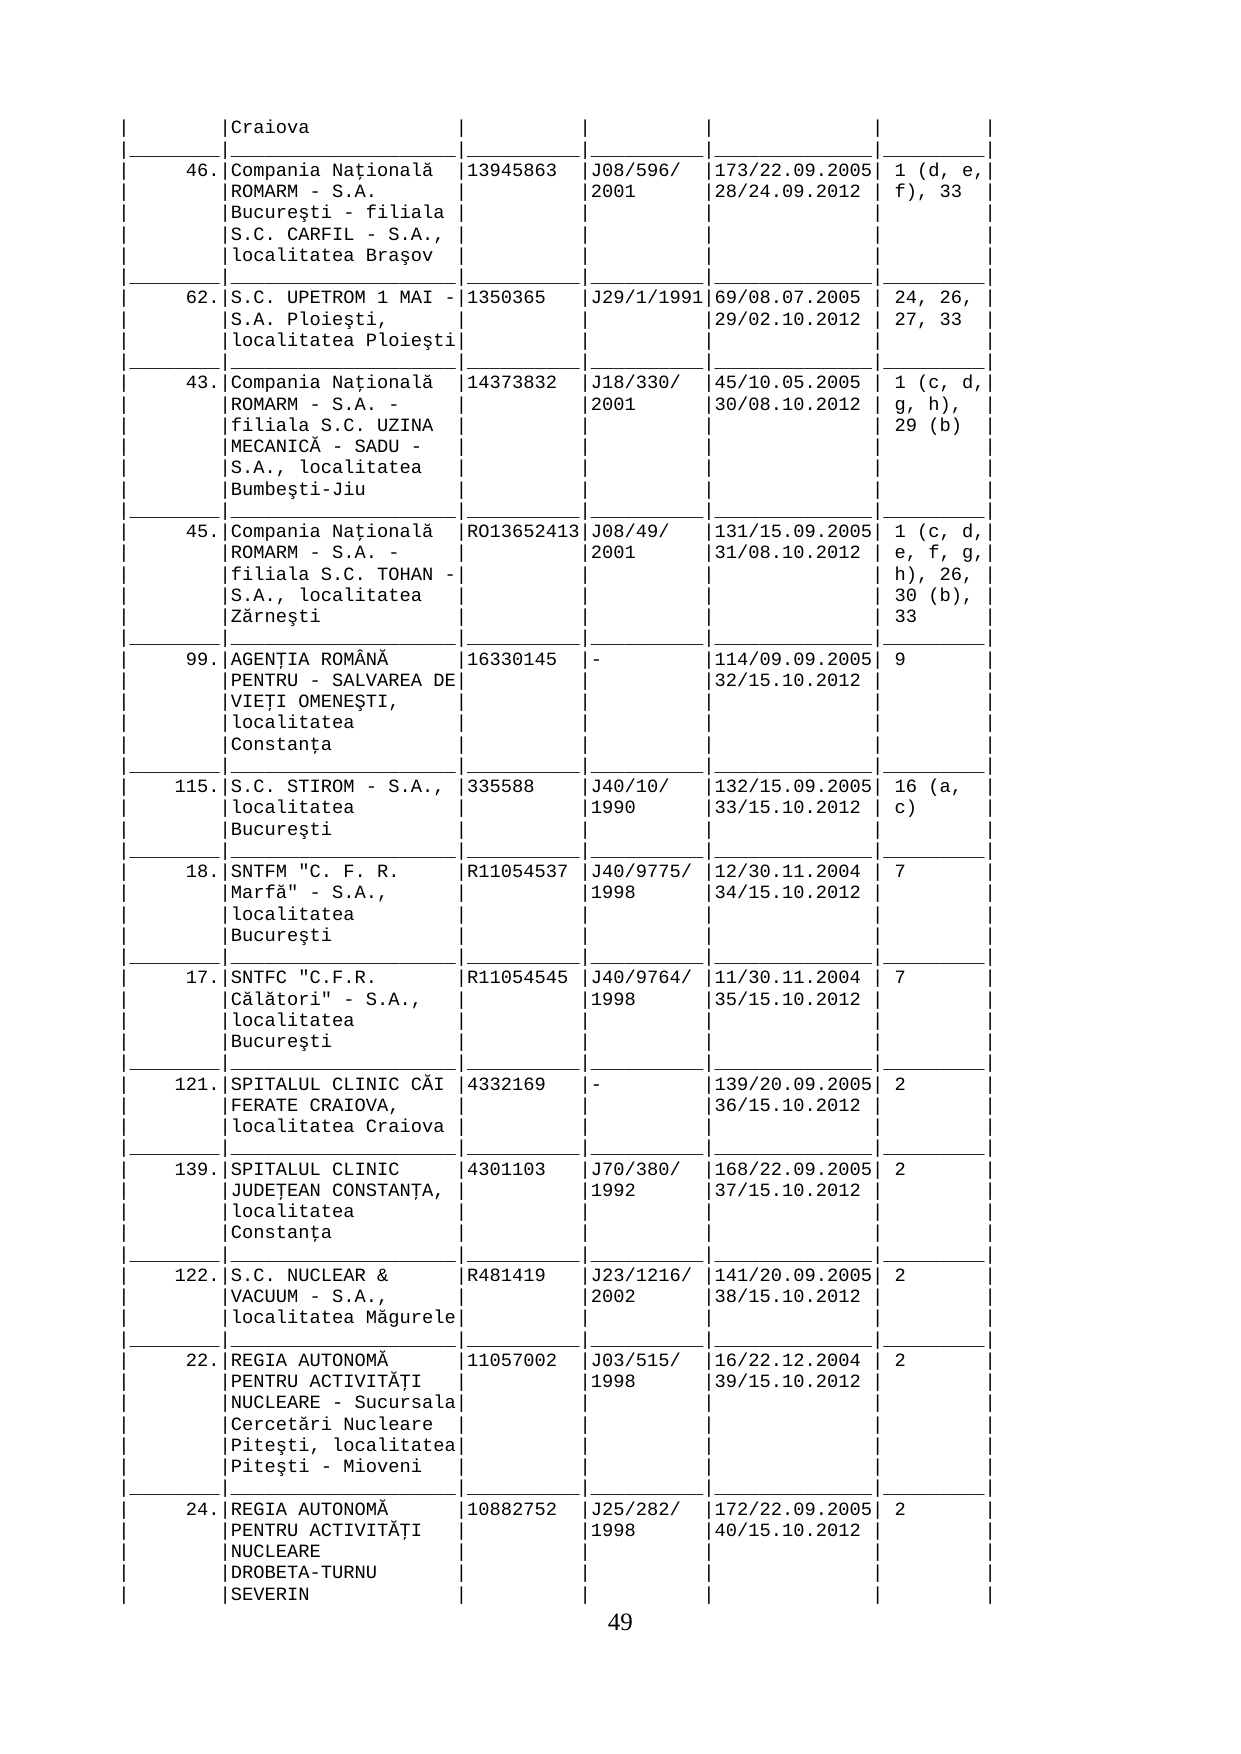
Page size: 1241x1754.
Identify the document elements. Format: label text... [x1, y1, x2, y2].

text | 46.|Compania Naţională |13945863 |J08/596/ |173/22.09.2005| 1 (d, e,| [118, 161, 1122, 182]
text | |NUCLEARE - Sucursala| | | | | [118, 1393, 1122, 1414]
text | |filiala S.C. TOHAN -| | | | h), 26, | [118, 564, 1122, 586]
text | |S.A., localitatea | | | | | [118, 458, 1122, 479]
text | 62.|S.C. UPETROM 1 MAI -|1350365 |J29/1/1991|69/08.07.2005 | 24, 26, | [118, 288, 1122, 309]
text | |NUCLEARE | | | | | [118, 1542, 1122, 1563]
text | |ROMARM - S.A. - | |2001 |31/08.10.2012 | e, f, g,| [118, 543, 1122, 564]
text | |ROMARM - S.A. - | |2001 |30/08.10.2012 | g, h), | [118, 394, 1122, 416]
text | |localitatea Craiova | | | | | [118, 1117, 1122, 1138]
text |________|____________________|__________|__________|______________|_________| [118, 756, 1122, 777]
text | 99.|AGENŢIA ROMÂNĂ |16330145 |- |114/09.09.2005| 9 | [118, 649, 1122, 671]
text | |PENTRU ACTIVITĂŢI | |1998 |39/15.10.2012 | | [118, 1372, 1122, 1393]
text | |S.C. CARFIL - S.A., | | | | | [118, 224, 1122, 246]
text | |Bucureşti | | | | | [118, 1032, 1122, 1053]
text |________|____________________|__________|__________|______________|_________| [118, 1053, 1122, 1074]
text | |Bumbeşti-Jiu | | | | | [118, 479, 1122, 501]
text | 43.|Compania Naţională |14373832 |J18/330/ |45/10.05.2005 | 1 (c, d,| [118, 373, 1122, 394]
text | 24.|REGIA AUTONOMĂ |10882752 |J25/282/ |172/22.09.2005| 2 | [118, 1499, 1122, 1521]
text | 45.|Compania Naţională |RO13652413|J08/49/ |131/15.09.2005| 1 (c, d,| [118, 522, 1122, 543]
text | |VACUUM - S.A., | |2002 |38/15.10.2012 | | [118, 1287, 1122, 1308]
text | |localitatea | |1990 |33/15.10.2012 | c) | [118, 798, 1122, 819]
text | |S.A. Ploieşti, | | |29/02.10.2012 | 27, 33 | [118, 309, 1122, 331]
text | |Piteşti - Mioveni | | | | | [118, 1457, 1122, 1478]
text | |DROBETA-TURNU | | | | | [118, 1563, 1122, 1584]
text |________|____________________|__________|__________|______________|_________| [118, 1244, 1122, 1266]
text |________|____________________|__________|__________|______________|_________| [118, 1478, 1122, 1499]
text | |Constanţa | | | | | [118, 1223, 1122, 1244]
text | |localitatea Braşov | | | | | [118, 246, 1122, 267]
text | 18.|SNTFM "C. F. R. |R11054537 |J40/9775/ |12/30.11.2004 | 7 | [118, 862, 1122, 883]
text |________|____________________|__________|__________|______________|_________| [118, 628, 1122, 649]
text |________|____________________|__________|__________|______________|_________| [118, 947, 1122, 968]
text | 121.|SPITALUL CLINIC CĂI |4332169 |- |139/20.09.2005| 2 | [118, 1074, 1122, 1096]
text | |Constanţa | | | | | [118, 734, 1122, 756]
text | |localitatea | | | | | [118, 1202, 1122, 1223]
text | |Călători" - S.A., | |1998 |35/15.10.2012 | | [118, 989, 1122, 1011]
text | |localitatea Ploieşti| | | | | [118, 331, 1122, 352]
text | 22.|REGIA AUTONOMĂ |11057002 |J03/515/ |16/22.12.2004 | 2 | [118, 1351, 1122, 1372]
text | |Marfă" - S.A., | |1998 |34/15.10.2012 | | [118, 883, 1122, 904]
text | |localitatea | | | | | [118, 713, 1122, 734]
text |________|____________________|__________|__________|______________|_________| [118, 352, 1122, 373]
text | |Piteşti, localitatea| | | | | [118, 1436, 1122, 1457]
text |________|____________________|__________|__________|______________|_________| [118, 1329, 1122, 1351]
text | 115.|S.C. STIROM - S.A., |335588 |J40/10/ |132/15.09.2005| 16 (a, | [118, 777, 1122, 798]
text | |Bucureşti | | | | | [118, 819, 1122, 841]
text | |localitatea | | | | | [118, 1011, 1122, 1032]
text | |VIEŢI OMENEŞTI, | | | | | [118, 692, 1122, 713]
text | |Bucureşti | | | | | [118, 926, 1122, 947]
text |________|____________________|__________|__________|______________|_________| [118, 841, 1122, 862]
text | |Zărneşti | | | | 33 | [118, 607, 1122, 628]
text | |FERATE CRAIOVA, | | |36/15.10.2012 | | [118, 1096, 1122, 1117]
text | |S.A., localitatea | | | | 30 (b), | [118, 586, 1122, 607]
text | |SEVERIN | | | | | [118, 1584, 1122, 1606]
text | 122.|S.C. NUCLEAR & |R481419 |J23/1216/ |141/20.09.2005| 2 | [118, 1266, 1122, 1287]
text |________|____________________|__________|__________|______________|_________| [118, 1138, 1122, 1159]
text | |filiala S.C. UZINA | | | | 29 (b) | [118, 416, 1122, 437]
text | |localitatea Măgurele| | | | | [118, 1308, 1122, 1329]
text |________|____________________|__________|__________|______________|_________| [118, 267, 1122, 288]
text | |JUDEŢEAN CONSTANŢA, | |1992 |37/15.10.2012 | | [118, 1181, 1122, 1202]
text | |MECANICĂ - SADU - | | | | | [118, 437, 1122, 458]
text | |ROMARM - S.A. | |2001 |28/24.09.2012 | f), 33 | [118, 182, 1122, 203]
text |________|____________________|__________|__________|______________|_________| [118, 139, 1122, 161]
text | |Cercetări Nucleare | | | | | [118, 1414, 1122, 1436]
text | 17.|SNTFC "C.F.R. |R11054545 |J40/9764/ |11/30.11.2004 | 7 | [118, 968, 1122, 989]
text |________|____________________|__________|__________|______________|_________| [118, 501, 1122, 522]
text | |Bucureşti - filiala | | | | | [118, 203, 1122, 224]
text | 139.|SPITALUL CLINIC |4301103 |J70/380/ |168/22.09.2005| 2 | [118, 1159, 1122, 1181]
text | |PENTRU ACTIVITĂŢI | |1998 |40/15.10.2012 | | [118, 1521, 1122, 1542]
text | |Craiova | | | | | [118, 118, 1122, 139]
text | |localitatea | | | | | [118, 904, 1122, 926]
text | |PENTRU - SALVAREA DE| | |32/15.10.2012 | | [118, 671, 1122, 692]
